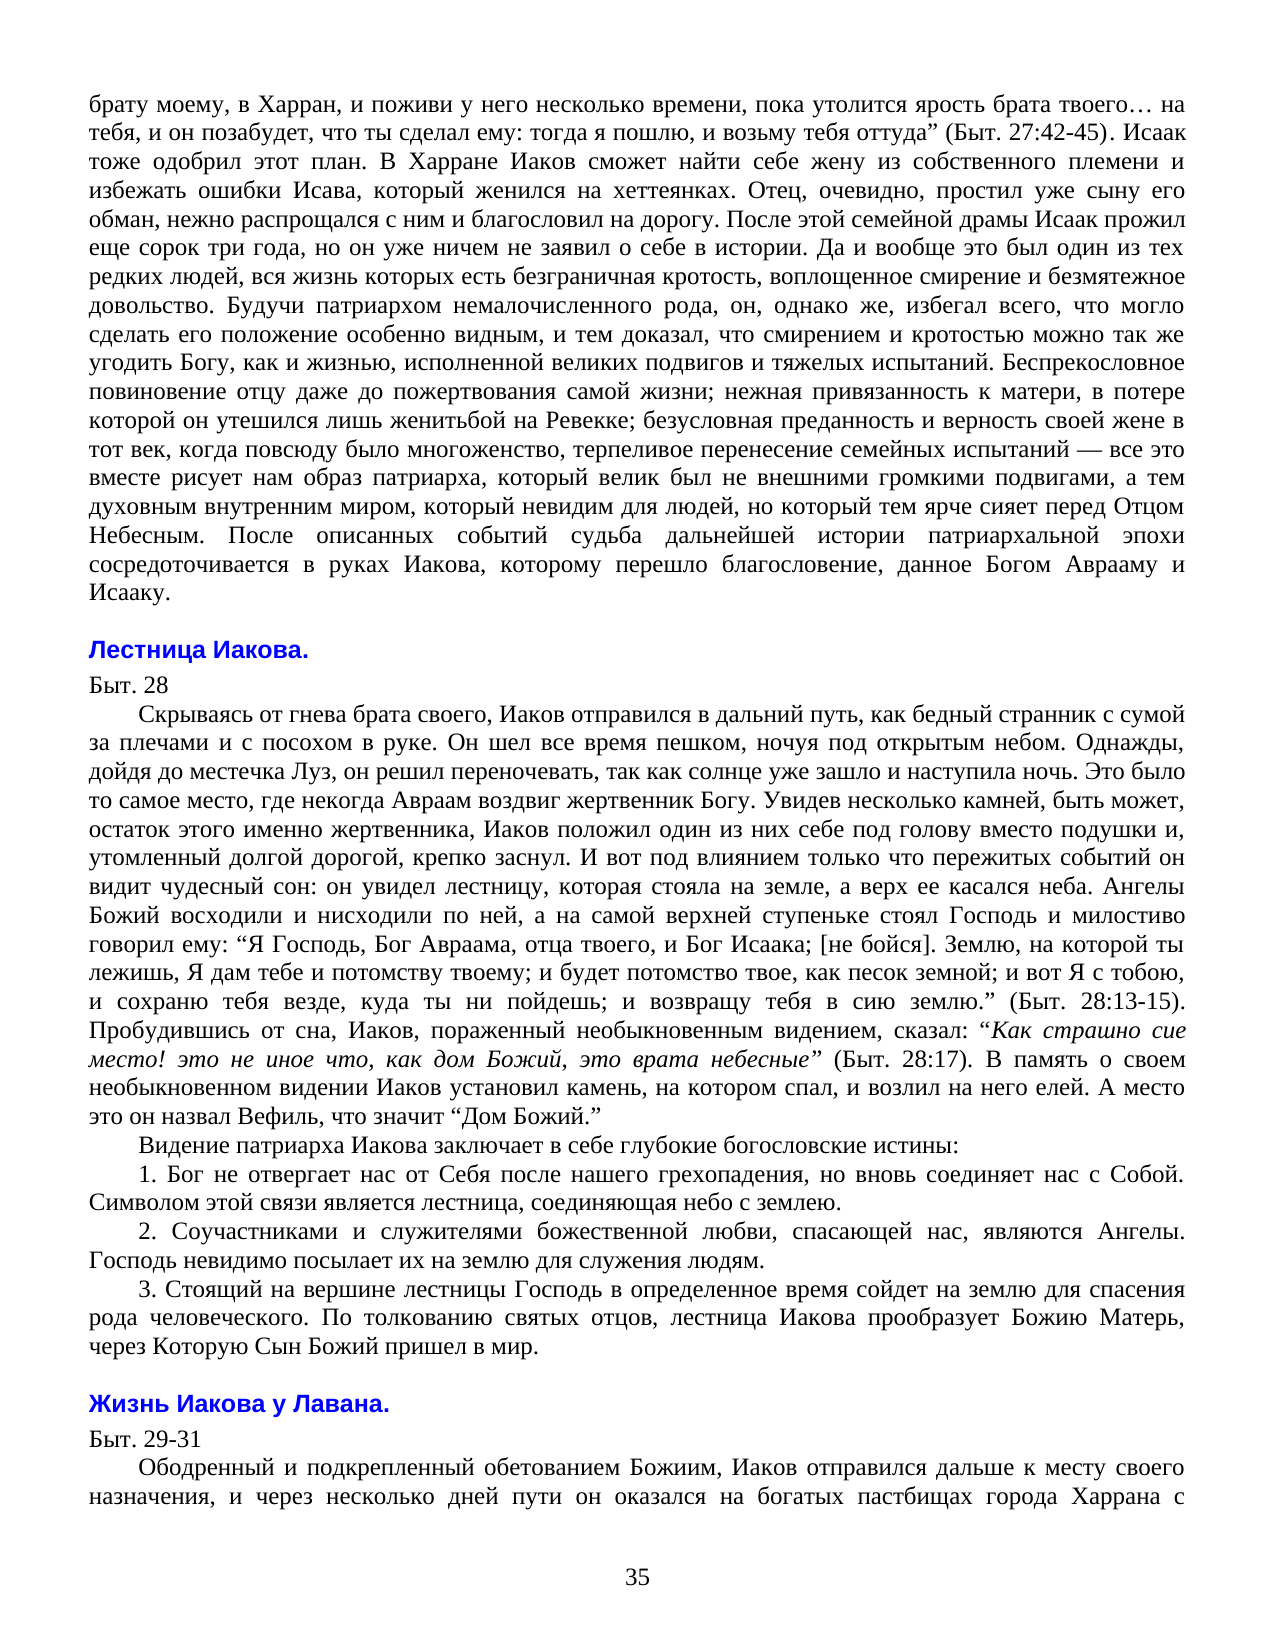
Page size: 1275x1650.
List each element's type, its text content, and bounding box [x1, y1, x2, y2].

text Видение патриарха Иакова заключает в себе глубокие богословские истины: [89, 1130, 1186, 1159]
text 2. Соучастниками и служителями божественной любви, спасающей нас, являются Ангелы. Господь невидимо посылает их на землю для служения людям. [89, 1216, 1186, 1274]
text 1. Бог не отвергает нас от Себя после нашего грехопадения, но вновь соединяет нас с Собой. Символом этой связи является лестница, соединяющая небо с землею. [89, 1159, 1186, 1216]
text 3. Стоящий на вершине лестницы Господь в определенное время сойдет на землю для спасения рода человеческого. По толкованию святых отцов, лестница Иакова прообразует Божию Матерь, через Которую Сын Божий пришел в мир. [89, 1274, 1186, 1360]
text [89, 89, 1186, 606]
text Скрываясь от гнева брата своего, Иаков отправился в дальний путь, как бедный странник с сумой за плечами и с посохом в руке. Он шел все время пешком, ночуя под открытым небом. Однажды, дойдя до местечка Луз, он решил переночевать, так как солнце уже зашло и наступила ночь. Это было то самое место, где некогда Авраам воздвиг жертвенник Богу. Увидев несколько камней, быть может, остаток этого именно жертвенника, Иаков положил один из них себе под голову вместо подушки и, утомленный долгой дорогой, крепко заснул. И вот под влиянием только что пережитых событий он видит чудесный сон: он увидел лестницу, которая стояла на земле, а верх ее касался неба. Ангелы Божий восходили и нисходили по ней, а на самой верхней ступеньке стоял Господь и милостиво говорил ему: “Я Господь, Бог Авраама, отца твоего, и Бог Исаака; [не бойся]. Землю, на которой ты лежишь, Я дам тебе и потомству твоему; и будет потомство твое, как песок земной; и вот Я с тобою, и сохраню тебя везде, куда ты ни пойдешь; и возвращу тебя в сию землю.” (Быт. 28:13-15). Пробудившись от сна, Иаков, пораженный необыкновенным видением, сказал: “Как страшно сие место! это не иное что, как дом Божий, это врата небесные” (Быт. 28:17). В память о своем необыкновенном видении Иаков установил камень, на котором спал, и возлил на него елей. А место это он назвал Вефиль, что значит “Дом Божий.” [89, 699, 1186, 1130]
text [89, 1452, 1186, 1510]
subtitle Жизнь Иакова у Лавана. [89, 1389, 1186, 1417]
subtitle Лестница Иакова. [89, 635, 1186, 664]
text Быт. 29-31 [89, 1424, 1186, 1452]
text Быт. 28 [89, 670, 1186, 699]
